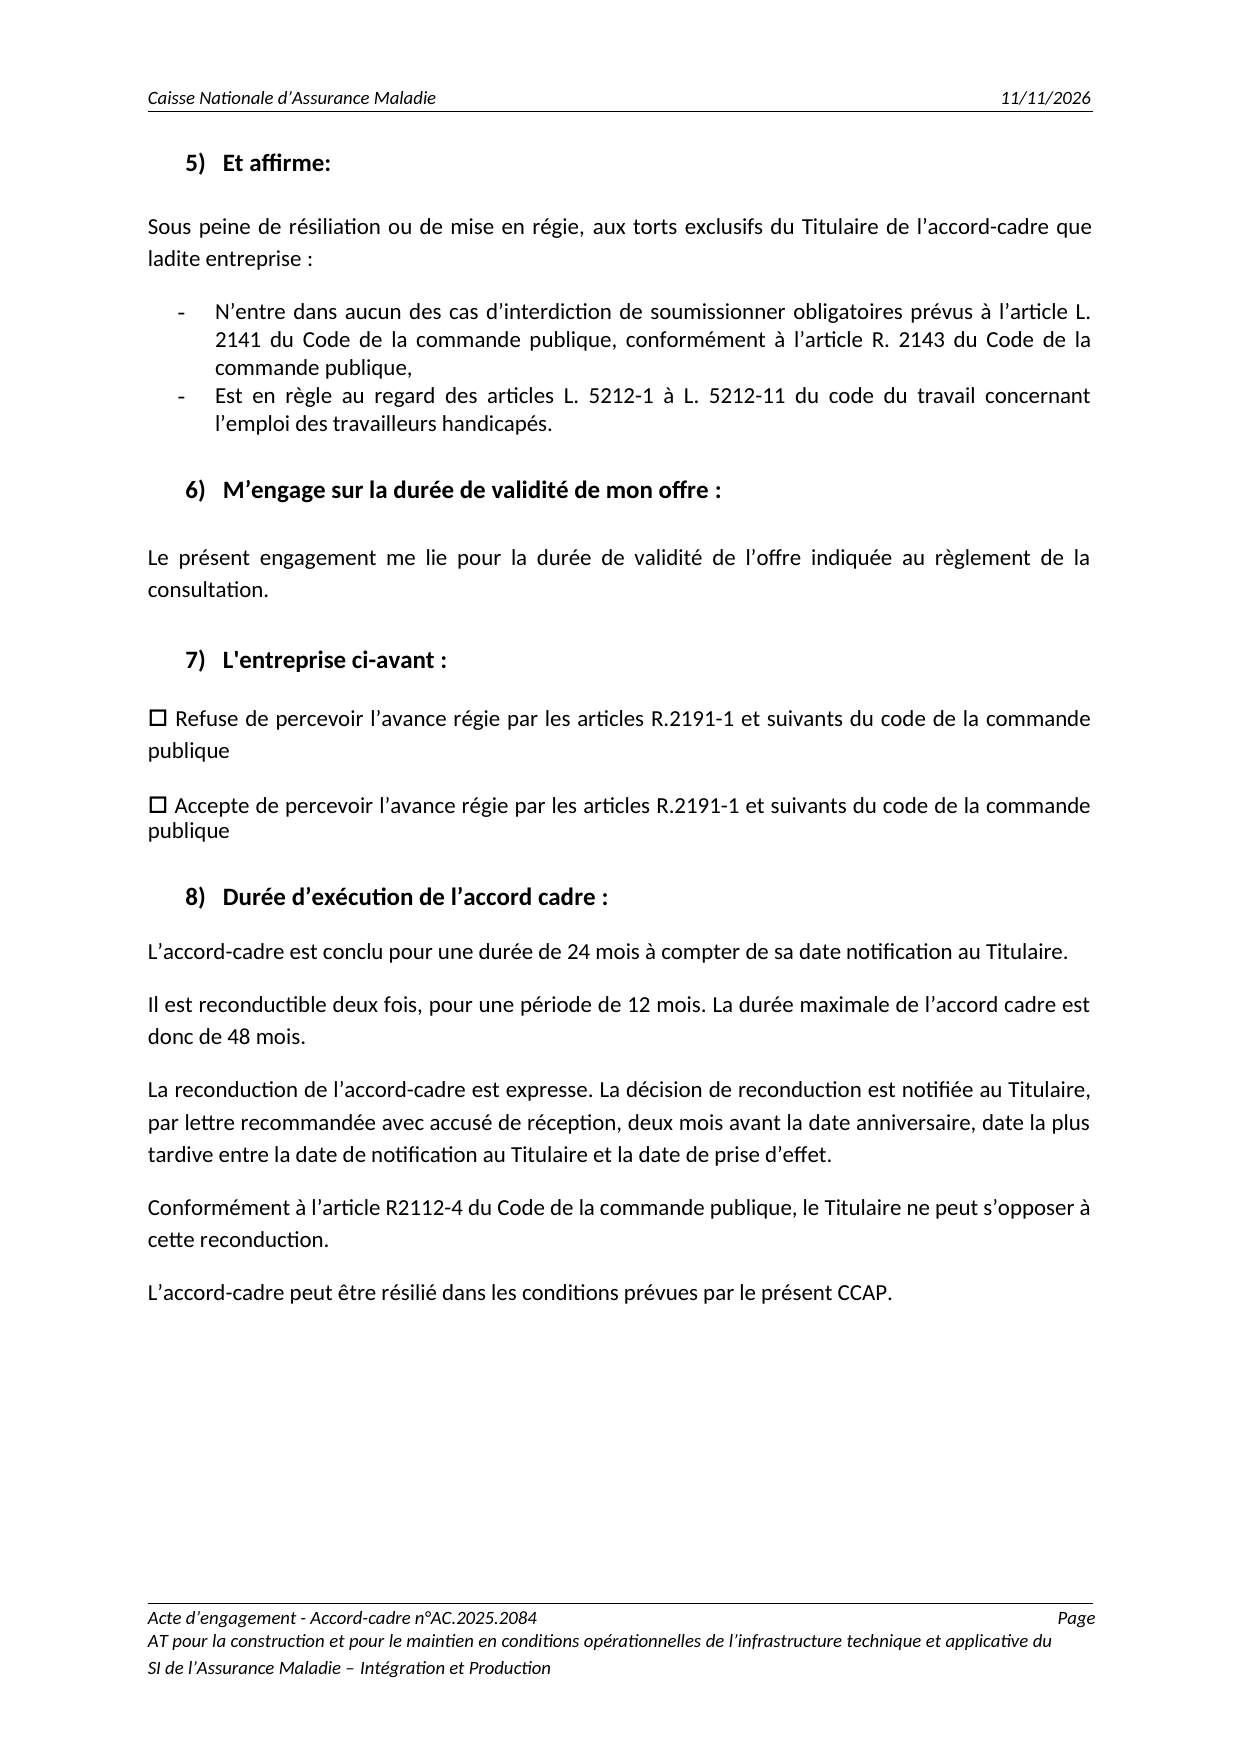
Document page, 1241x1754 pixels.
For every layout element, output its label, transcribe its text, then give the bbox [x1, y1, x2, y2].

text Conformément à l’article R2112-4 du Code de la commande publique, le Titulaire ne peut s’opposer à cette reconduction. [148, 1193, 1093, 1253]
text La reconduction de l’accord-cadre est expresse. La décision de reconduction est notifiée au Titulaire, par lettre recommandée avec accusé de réception, deux mois avant la date anniversaire, date la plus tardive entre la date de notification au Titulaire et la date de prise d’effet. [148, 1075, 1093, 1168]
list N’entre dans aucun des cas d’interdiction de soumissionner obligatoires prévus à l’article L. 2141 du Code de la commande publique, conformément à l’article R. 2143 du Code de la commande publique, [177, 297, 1093, 381]
text L’accord-cadre est conclu pour une durée de 24 mois à compter de sa date notification au Titulaire. [148, 937, 1093, 965]
text Le présent engagement me lie pour la durée de validité de l’offre indiquée au règlement de la consultation. [148, 543, 1093, 603]
text Refuse de percevoir l’avance régie par les articles R.2191-1 et suivants du code de la commande publique [148, 704, 1093, 765]
list Est en règle au regard des articles L. 5212-1 à L. 5212-11 du code du travail concernant l’emploi des travailleurs handicapés. [177, 381, 1093, 437]
text Accepte de percevoir l’avance régie par les articles R.2191-1 et suivants du code de la commande publique [148, 794, 1093, 844]
text L’accord-cadre peut être résilié dans les conditions prévues par le présent CCAP. [148, 1278, 1093, 1306]
list Et affirme: [185, 148, 1093, 178]
list M’engage sur la durée de validité de mon offre : [185, 474, 1093, 505]
list L'entreprise ci-avant : [185, 644, 1093, 675]
text Il est reconductible deux fois, pour une période de 12 mois. La durée maximale de l’accord cadre est donc de 48 mois. [148, 990, 1093, 1050]
list Durée d’exécution de l’accord cadre : [185, 881, 1093, 912]
text Sous peine de résiliation ou de mise en régie, aux torts exclusifs du Titulaire de l’accord-cadre que ladite entreprise : [148, 212, 1093, 272]
